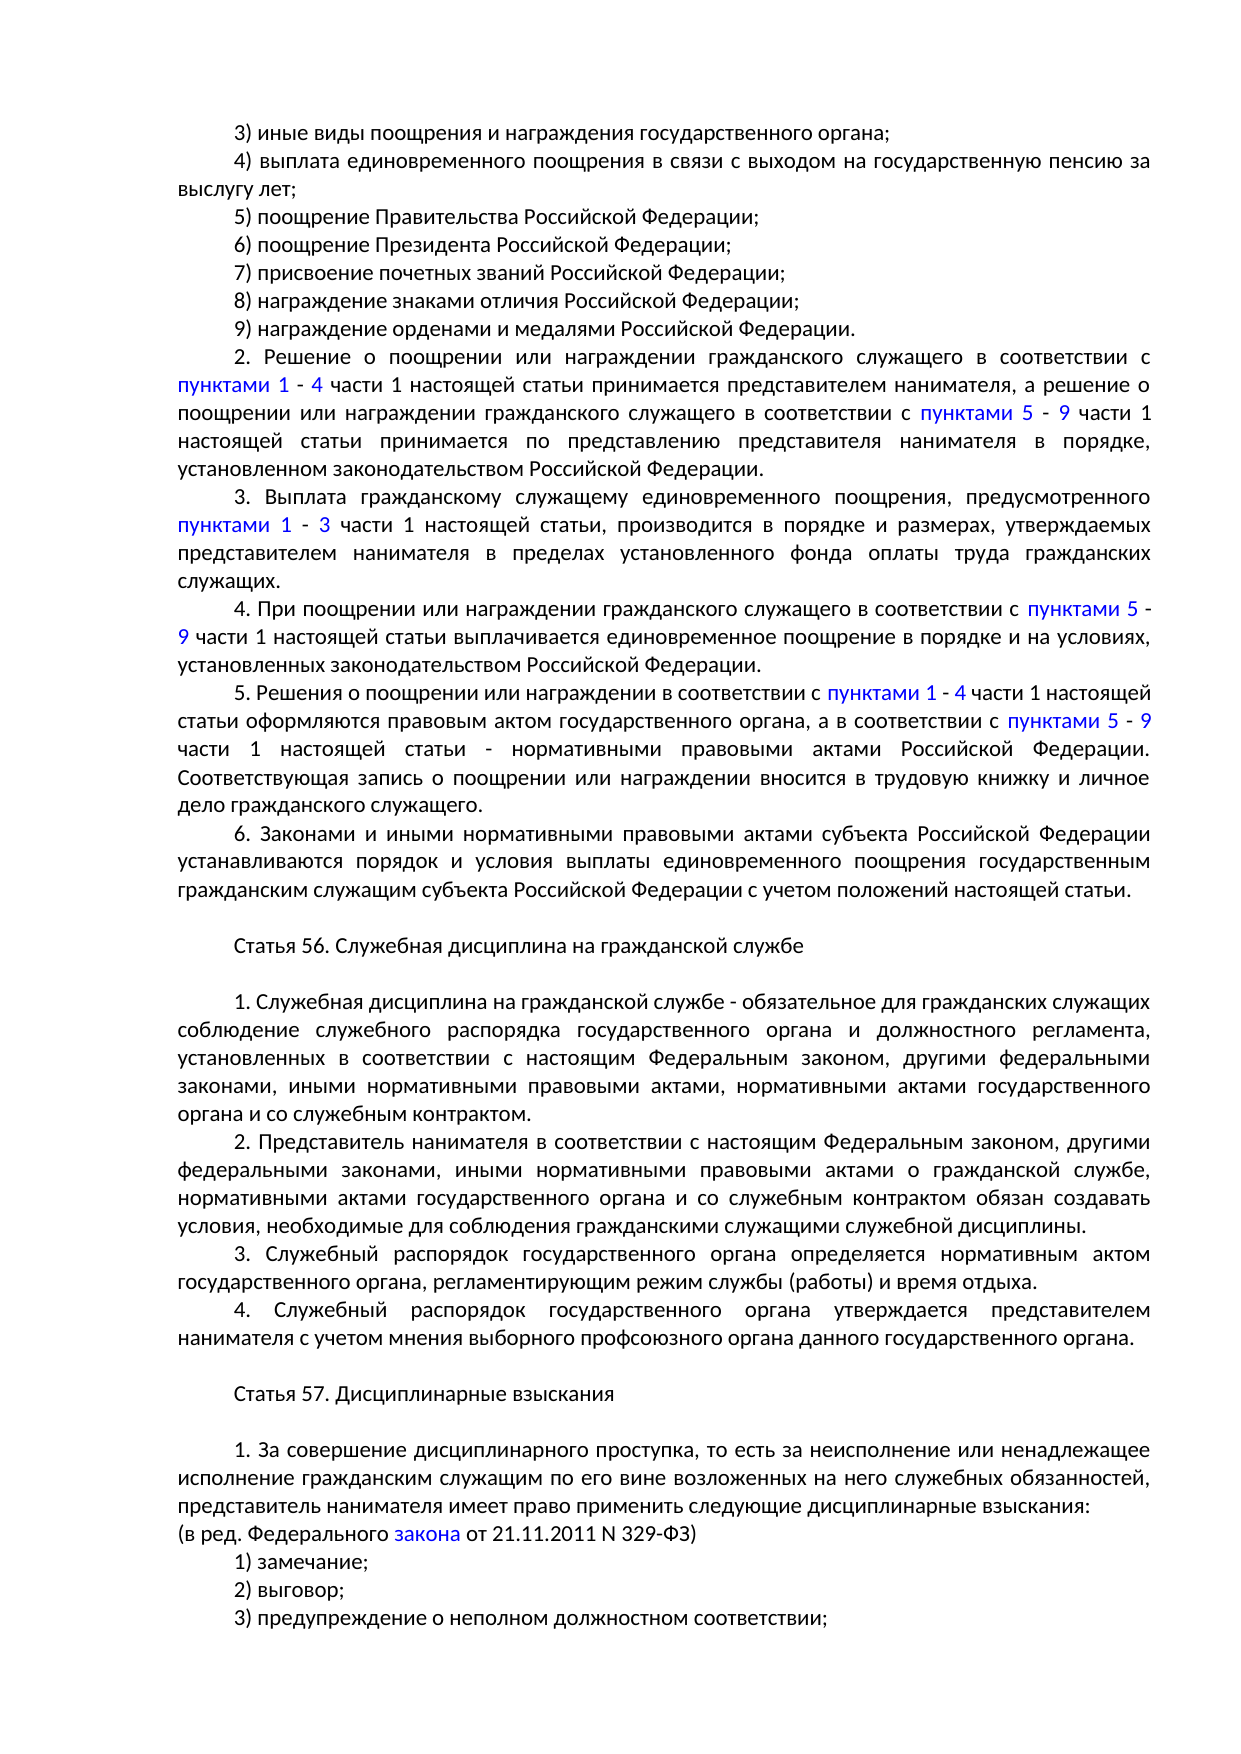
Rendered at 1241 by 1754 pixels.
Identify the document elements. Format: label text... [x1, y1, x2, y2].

text 2. Представитель нанимателя в соответствии с настоящим Федеральным законом, другими федеральными законами, иными нормативными правовыми актами о гражданской службе, нормативными актами государственного органа и со служебным контрактом обязан создавать условия, необходимые для соблюдения гражданскими служащими служебной дисциплины. [177, 1127, 1152, 1239]
text 3) предупреждение о неполном должностном соответствии; [177, 1603, 1152, 1631]
text 2. Решение о поощрении или награждении гражданского служащего в соответствии с пунктами 1 - 4 части 1 настоящей статьи принимается представителем нанимателя, а решение о поощрении или награждении гражданского служащего в соответствии с пунктами 5 - 9 части 1 настоящей статьи принимается по представлению представителя нанимателя в порядке, установленном законодательством Российской Федерации. [177, 342, 1152, 482]
text 3) иные виды поощрения и награждения государственного органа; [177, 118, 1152, 146]
text 5) поощрение Правительства Российской Федерации; [177, 202, 1152, 230]
text 7) присвоение почетных званий Российской Федерации; [177, 258, 1152, 286]
text 3. Служебный распорядок государственного органа определяется нормативным актом государственного органа, регламентирующим режим службы (работы) и время отдыха. [177, 1239, 1152, 1295]
text 8) награждение знаками отличия Российской Федерации; [177, 286, 1152, 314]
text 6) поощрение Президента Российской Федерации; [177, 230, 1152, 258]
text 4. При поощрении или награждении гражданского служащего в соответствии с пунктами 5 - 9 части 1 настоящей статьи выплачивается единовременное поощрение в порядке и на условиях, установленных законодательством Российской Федерации. [177, 594, 1152, 678]
text 6. Законами и иными нормативными правовыми актами субъекта Российской Федерации устанавливаются порядок и условия выплаты единовременного поощрения государственным гражданским служащим субъекта Российской Федерации с учетом положений настоящей статьи. [177, 819, 1152, 903]
text 1. За совершение дисциплинарного проступка, то есть за неисполнение или ненадлежащее исполнение гражданским служащим по его вине возложенных на него служебных обязанностей, представитель нанимателя имеет право применить следующие дисциплинарные взыскания: [177, 1435, 1152, 1519]
text (в ред. Федерального закона от 21.11.2011 N 329-ФЗ) [177, 1519, 1152, 1547]
text 2) выговор; [177, 1575, 1152, 1603]
text 1. Служебная дисциплина на гражданской службе - обязательное для гражданских служащих соблюдение служебного распорядка государственного органа и должностного регламента, установленных в соответствии с настоящим Федеральным законом, другими федеральными законами, иными нормативными правовыми актами, нормативными актами государственного органа и со служебным контрактом. [177, 987, 1152, 1127]
text Статья 56. Служебная дисциплина на гражданской службе [177, 931, 1152, 959]
text 4) выплата единовременного поощрения в связи с выходом на государственную пенсию за выслугу лет; [177, 146, 1152, 202]
text Статья 57. Дисциплинарные взыскания [177, 1379, 1152, 1407]
text 3. Выплата гражданскому служащему единовременного поощрения, предусмотренного пунктами 1 - 3 части 1 настоящей статьи, производится в порядке и размерах, утверждаемых представителем нанимателя в пределах установленного фонда оплаты труда гражданских служащих. [177, 482, 1152, 594]
text 9) награждение орденами и медалями Российской Федерации. [177, 314, 1152, 342]
text 4. Служебный распорядок государственного органа утверждается представителем нанимателя с учетом мнения выборного профсоюзного органа данного государственного органа. [177, 1295, 1152, 1351]
text 5. Решения о поощрении или награждении в соответствии с пунктами 1 - 4 части 1 настоящей статьи оформляются правовым актом государственного органа, а в соответствии с пунктами 5 - 9 части 1 настоящей статьи - нормативными правовыми актами Российской Федерации. Соответствующая запись о поощрении или награждении вносится в трудовую книжку и личное дело гражданского служащего. [177, 678, 1152, 819]
text 1) замечание; [177, 1547, 1152, 1575]
